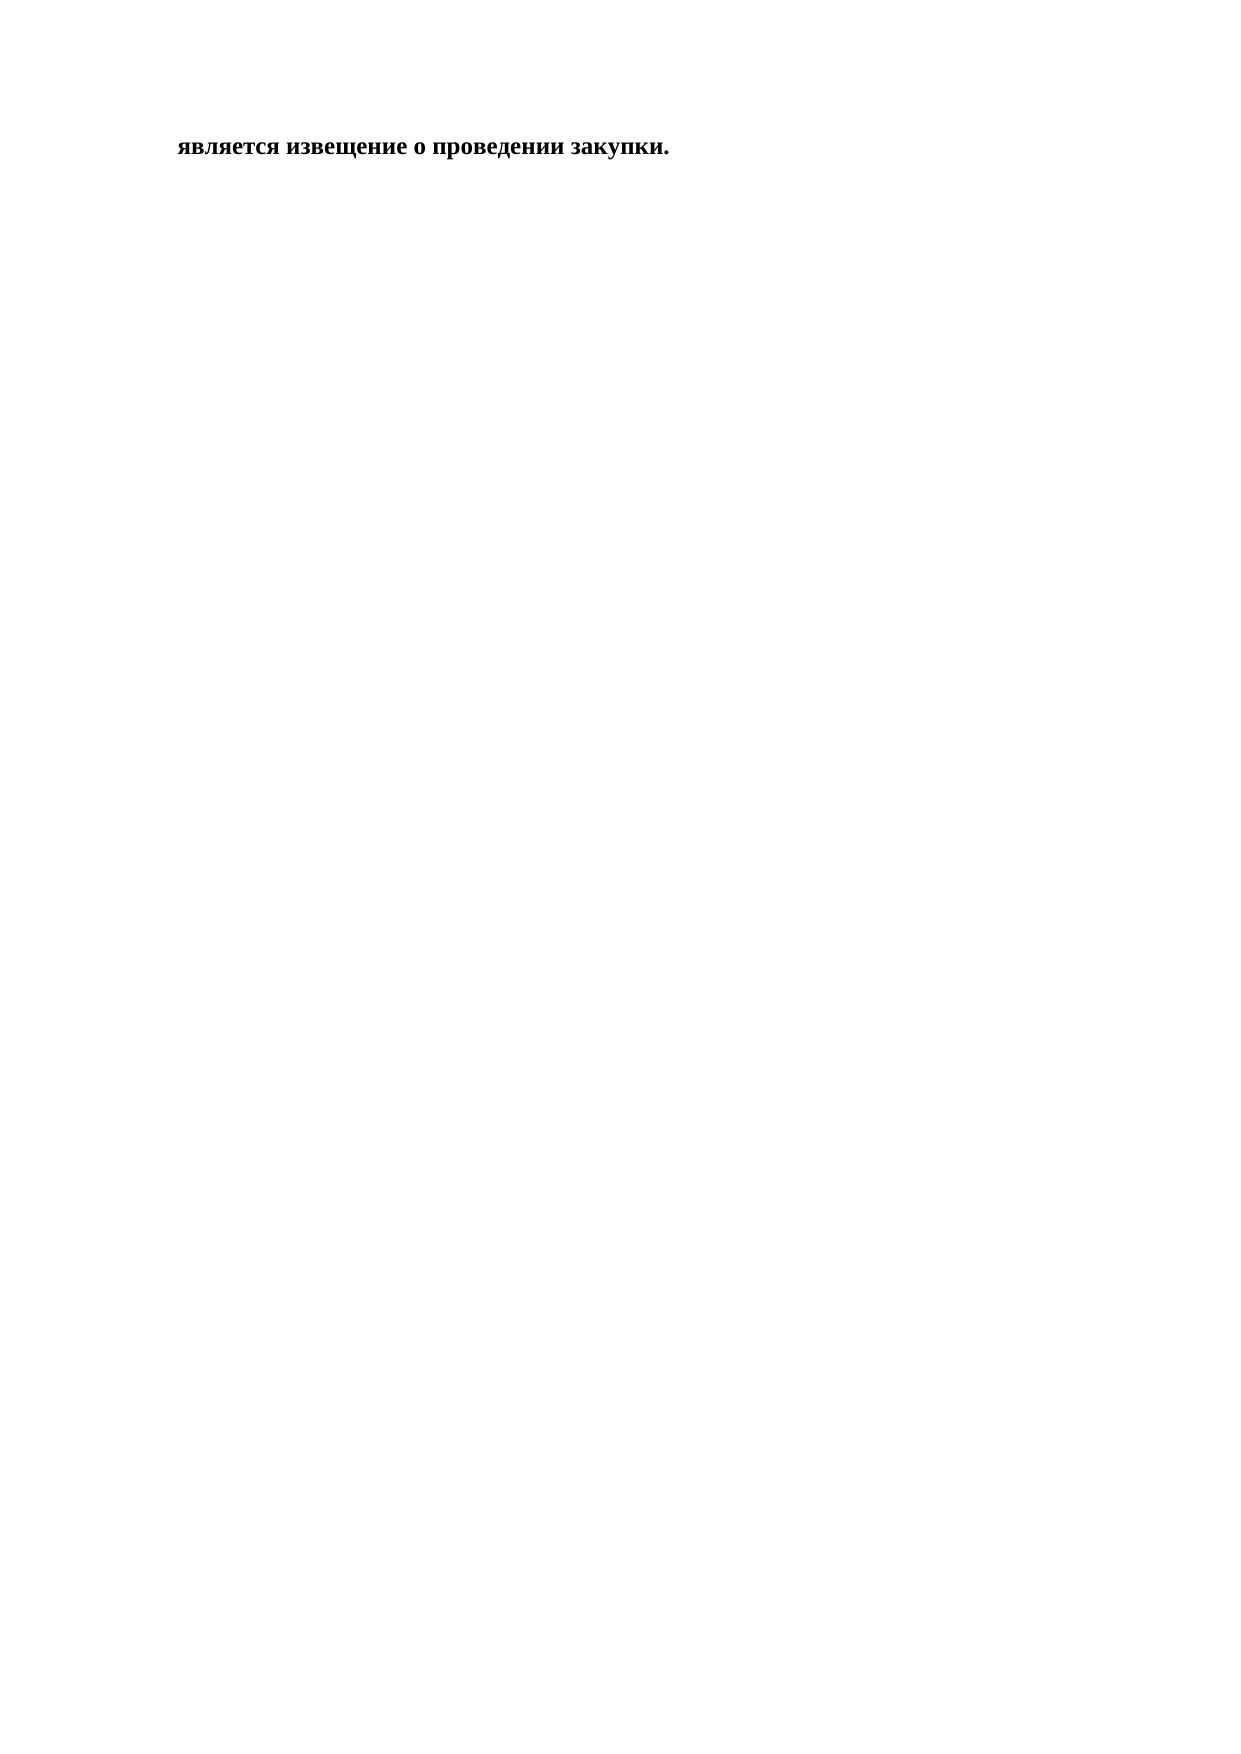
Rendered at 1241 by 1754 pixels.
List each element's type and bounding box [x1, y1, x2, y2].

text [177, 131, 1152, 160]
